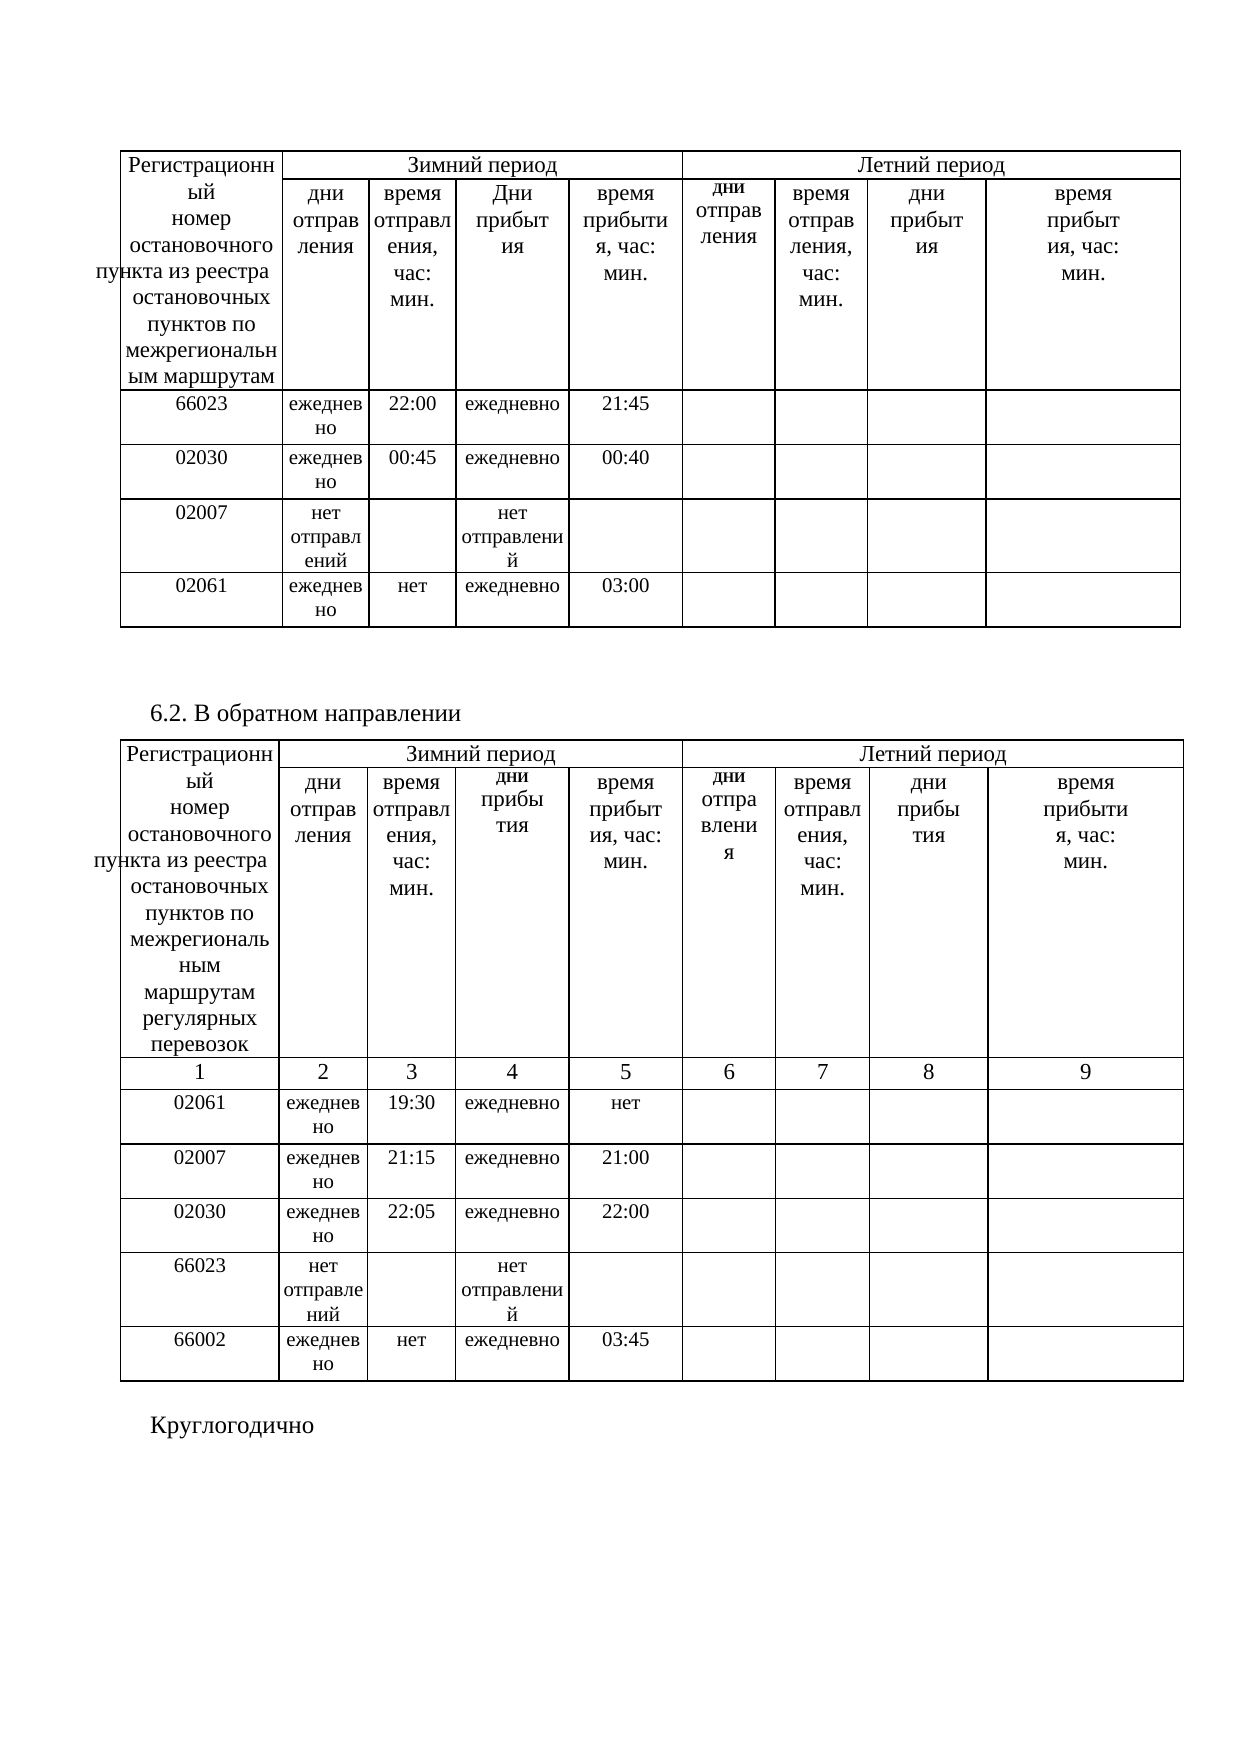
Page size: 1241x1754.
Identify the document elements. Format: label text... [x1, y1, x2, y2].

table_cell [776, 1090, 869, 1143]
table_cell 21:00 [570, 1145, 682, 1197]
table_cell нет отправлений [456, 1253, 568, 1326]
table_cell 02061 [121, 573, 282, 626]
table_cell [987, 573, 1180, 626]
table_cell ежедневно [280, 1090, 367, 1143]
table_header Летний период [683, 152, 1180, 178]
table_cell [368, 1253, 455, 1326]
table_cell ежедневно [457, 573, 568, 626]
table_cell 3 [368, 1058, 455, 1089]
table_cell [987, 500, 1180, 572]
table_cell [987, 445, 1180, 498]
table_cell Дни прибыт ия [457, 180, 568, 389]
table_cell ДНИ отпра влени я [683, 768, 775, 1057]
table_cell ежедневно [283, 573, 368, 626]
table_cell ежедневно [456, 1145, 568, 1197]
table_cell время отправ ления, час: мин. [776, 180, 867, 389]
table_cell дни отправ ления [280, 768, 367, 1057]
table_cell ежедневно [283, 391, 368, 444]
table_cell [683, 1199, 775, 1252]
table_cell 21:45 [570, 391, 682, 444]
table_cell [776, 1199, 869, 1252]
table_cell 02007 [121, 1145, 278, 1197]
table_cell 02061 [121, 1090, 278, 1143]
table_cell ежедневно [457, 445, 568, 498]
table_cell ежедневно [283, 445, 368, 498]
table_cell 1 [121, 1058, 278, 1089]
table_cell [683, 1253, 775, 1326]
table_cell 21:15 [368, 1145, 455, 1197]
table_cell [989, 1253, 1183, 1326]
table_cell 02007 [121, 500, 282, 572]
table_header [121, 152, 282, 389]
table_cell дни прибыт ия [868, 180, 985, 389]
table_header Зимний период [283, 152, 682, 178]
table_cell ежедневно [456, 1090, 568, 1143]
table_header Летний период [683, 741, 1183, 767]
table_cell ежедневно [457, 391, 568, 444]
table_cell [683, 1090, 775, 1143]
table_cell [683, 1145, 775, 1197]
table_cell [870, 1199, 987, 1252]
table_cell [776, 573, 867, 626]
table_cell время отправл ения, час: мин. [368, 768, 455, 1057]
table_cell 00:40 [570, 445, 682, 498]
table_cell [868, 500, 985, 572]
table_cell 22:00 [370, 391, 455, 444]
table_cell [683, 500, 774, 572]
table_cell ДНИ прибы тия [456, 768, 568, 1057]
table_cell 66023 [121, 1253, 278, 1326]
table_cell время прибыти я, час: мин. [989, 768, 1183, 1057]
table_cell [370, 500, 455, 572]
table_cell [683, 391, 774, 444]
table_cell [987, 391, 1180, 444]
table_cell 00:45 [370, 445, 455, 498]
table_cell ежедневно [280, 1145, 367, 1197]
table_cell [683, 573, 774, 626]
table_cell 6 [683, 1058, 775, 1089]
table_cell [570, 500, 682, 572]
table_cell нет [368, 1327, 455, 1380]
text 6.2. В обратном направлении [150, 698, 1090, 726]
table_cell [989, 1145, 1183, 1197]
table_cell время прибыт ия, час: мин. [570, 768, 682, 1057]
table_cell ежедневно [456, 1199, 568, 1252]
table_cell дни отправ ления [283, 180, 368, 389]
table_cell дни прибы тия [870, 768, 987, 1057]
table_cell 22:05 [368, 1199, 455, 1252]
table_cell 02030 [121, 445, 282, 498]
table_cell 2 [280, 1058, 367, 1089]
table_cell нет отправлений [280, 1253, 367, 1326]
table_cell ежедневно [280, 1199, 367, 1252]
table_cell [776, 500, 867, 572]
table_cell [870, 1090, 987, 1143]
table_cell [870, 1327, 987, 1380]
table_cell [868, 445, 985, 498]
table_cell 66023 [121, 391, 282, 444]
table_cell 66002 [121, 1327, 278, 1380]
table_cell [776, 1253, 869, 1326]
table_cell нет [370, 573, 455, 626]
table_cell 03:45 [570, 1327, 682, 1380]
table_cell 5 [570, 1058, 682, 1089]
table_cell время отправл ения, час: мин. [370, 180, 455, 389]
table_cell время прибыт ия, час: мин. [987, 180, 1180, 389]
table_cell [989, 1090, 1183, 1143]
text Круглогодично [150, 1410, 1090, 1439]
table_cell нет отправлений [283, 500, 368, 572]
table_header Зимний период [280, 741, 682, 767]
table_cell ежедневно [456, 1327, 568, 1380]
table_cell 22:00 [570, 1199, 682, 1252]
table_cell [868, 391, 985, 444]
table_cell [776, 1327, 869, 1380]
table_header Регистрационный номер остановочного пункта из реестра остановочных пунктов по межрегиональным маршрутам регулярных перевозок [121, 741, 278, 1057]
table_cell 19:30 [368, 1090, 455, 1143]
table_cell ДНИ отправ ления [683, 180, 774, 389]
table_cell [776, 391, 867, 444]
table_cell 02030 [121, 1199, 278, 1252]
table_cell [776, 445, 867, 498]
table_cell [870, 1253, 987, 1326]
table_cell [683, 445, 774, 498]
table_cell ежедневно [280, 1327, 367, 1380]
table_cell [989, 1199, 1183, 1252]
table_cell [683, 1327, 775, 1380]
table_cell 03:00 [570, 573, 682, 626]
table_cell [989, 1327, 1183, 1380]
table_cell 4 [456, 1058, 568, 1089]
table_cell время прибыти я, час: мин. [570, 180, 682, 389]
table_cell [870, 1145, 987, 1197]
table_cell 7 [776, 1058, 869, 1089]
table_cell время отправл ения, час: мин. [776, 768, 869, 1057]
table_cell [776, 1145, 869, 1197]
table_cell [570, 1253, 682, 1326]
table_cell 8 [870, 1058, 987, 1089]
table_cell нет [570, 1090, 682, 1143]
table_cell [868, 573, 985, 626]
table_cell нет отправлений [457, 500, 568, 572]
table_cell 9 [989, 1058, 1183, 1089]
